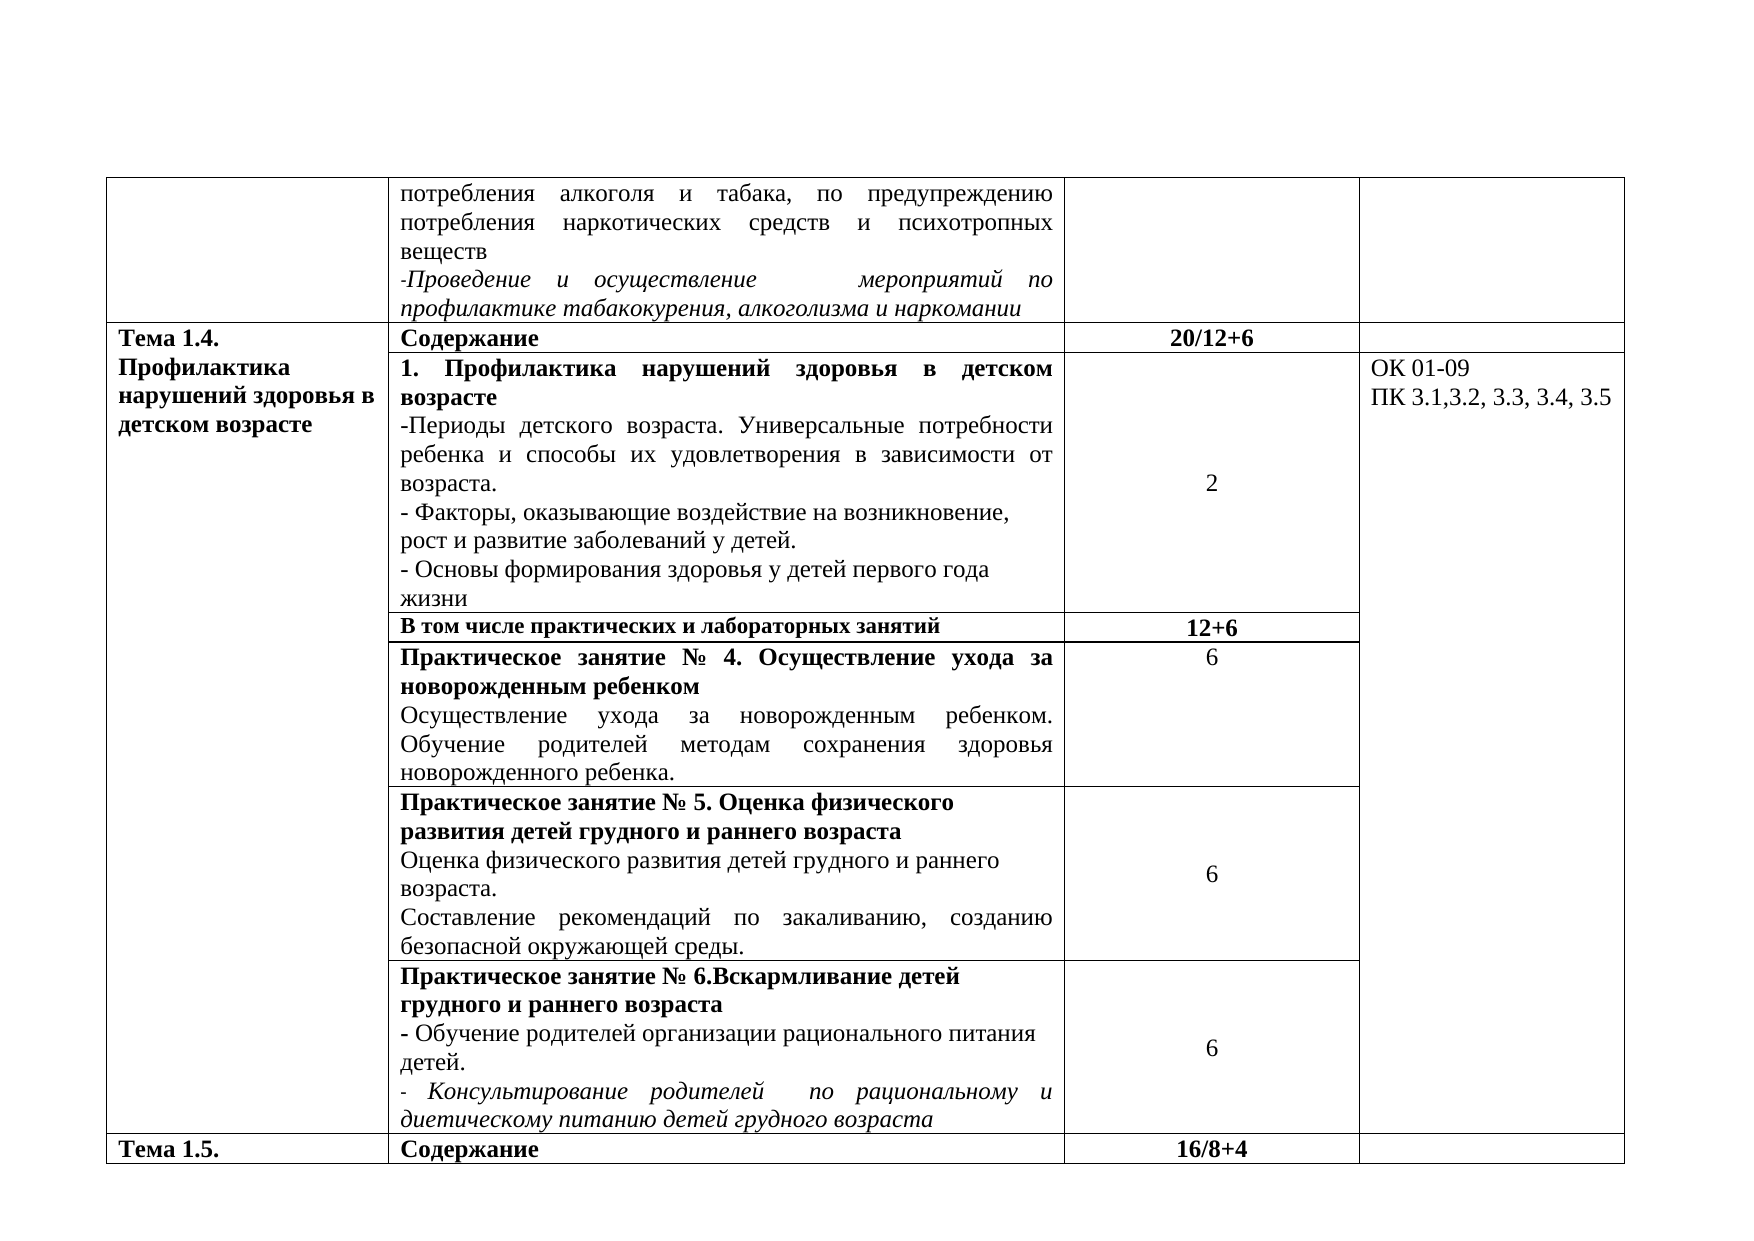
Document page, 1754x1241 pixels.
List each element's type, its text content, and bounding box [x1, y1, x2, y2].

table_cell 1. Профилактика нарушений здоровья в детском возрасте -Периоды детского возраста. Универсальные потребности ребенка и способы их удовлетворения в зависимости от возраста. - Факторы, оказывающие воздействие на возникновение, рост и развитие заболеваний у детей. - Основы формирования здоровья у детей первого года жизни [389, 353, 1064, 612]
table_cell [1360, 323, 1624, 352]
table_cell Содержание [389, 323, 1064, 352]
table_cell 20/12+6 [1065, 323, 1359, 352]
table_cell 12+6 [1065, 613, 1359, 641]
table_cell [107, 1134, 388, 1163]
table_cell 2 [1065, 353, 1359, 612]
table_cell 6 [1065, 961, 1359, 1133]
table_cell В том числе практических и лабораторных занятий [389, 613, 1064, 641]
table_cell 6 [1065, 178, 1359, 322]
table_cell 16/8+4 [1065, 1134, 1359, 1163]
table_cell 6 [1065, 643, 1359, 786]
table_cell Практическое занятие № 6. Вскармливание детей грудного и раннего возраста - Обучение родителей организации рационального питания детей. - Консультирование родителей по рациональному и диетическому питанию детей грудного возраста [389, 961, 1064, 1133]
table_cell Практическое занятие № 4. Осуществление ухода за новорожденным ребенком Осуществление ухода за новорожденным ребенком. Обучение родителей методам сохранения здоровья новорожденного ребенка. [389, 643, 1064, 786]
table_cell Практическое занятие № 5. Оценка физического развития детей грудного и раннего возраста Оценка физического развития детей грудного и раннего возраста. Составление рекомендаций по закаливанию, созданию безопасной окружающей среды. [389, 787, 1064, 960]
table_cell 6 [1065, 787, 1359, 960]
table_cell Тема 1.4. Профилактика нарушений здоровья в детском возрасте [107, 323, 388, 1133]
table_cell ОК 01-09 ПК 3.1,3.2, 3.3, 3.4, 3.5 [1360, 353, 1624, 1133]
table_cell [1360, 1134, 1624, 1163]
table_cell Содержание [389, 1134, 1064, 1163]
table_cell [389, 178, 1064, 322]
